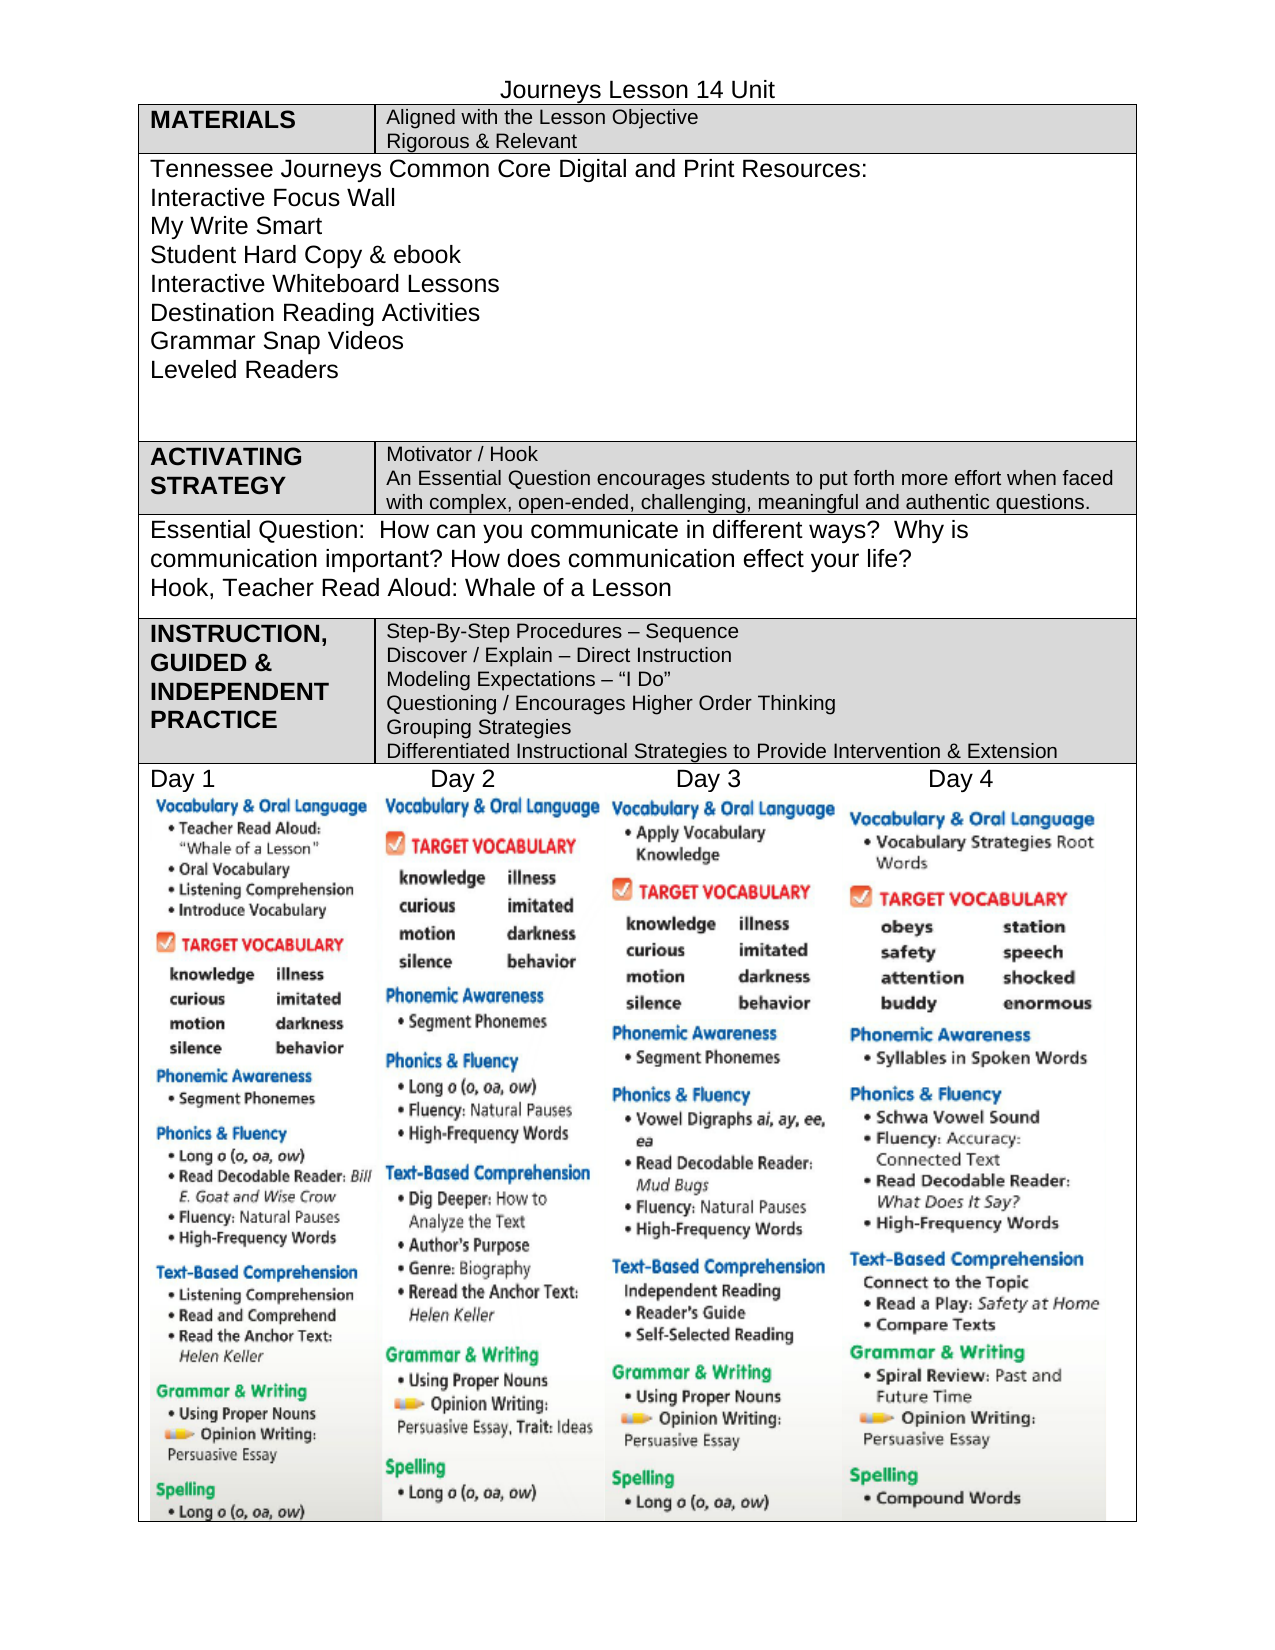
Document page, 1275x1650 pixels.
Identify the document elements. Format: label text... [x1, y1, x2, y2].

table_cell Motivator / Hook An Essential Question encourages students to put forth more effort when faced with complex, open-ended, challenging, meaningful and authentic questions. [376, 442, 1136, 514]
table_header Aligned with the Lesson Objective Rigorous & Relevant [376, 105, 1136, 153]
table_cell Step-By-Step Procedures – Sequence Discover / Explain – Direct Instruction Modeling Expectations – “I Do” Questioning / Encourages Higher Order Thinking Grouping Strategies Differentiated Instructional Strategies to Provide Intervention & Extension [376, 619, 1136, 763]
picture [150, 792, 1107, 1521]
table_cell ACTIVATING STRATEGY [139, 442, 374, 514]
table_header MATERIALS [139, 105, 374, 153]
table_cell Day 1 Day 2 Day 3 Day 4 [139, 764, 1136, 1521]
table_cell Essential Question: How can you communicate in different ways? Why is communication important? How does communication effect your life? Hook, Teacher Read Aloud: Whale of a Lesson [139, 515, 1136, 618]
table_cell Tennessee Journeys Common Core Digital and Print Resources: Interactive Focus Wall My Write Smart Student Hard Copy & ebook Interactive Whiteboard Lessons Destination Reading Activities Grammar Snap Videos Leveled Readers [139, 154, 1136, 441]
table_cell INSTRUCTION, GUIDED & INDEPENDENT PRACTICE [139, 619, 374, 763]
